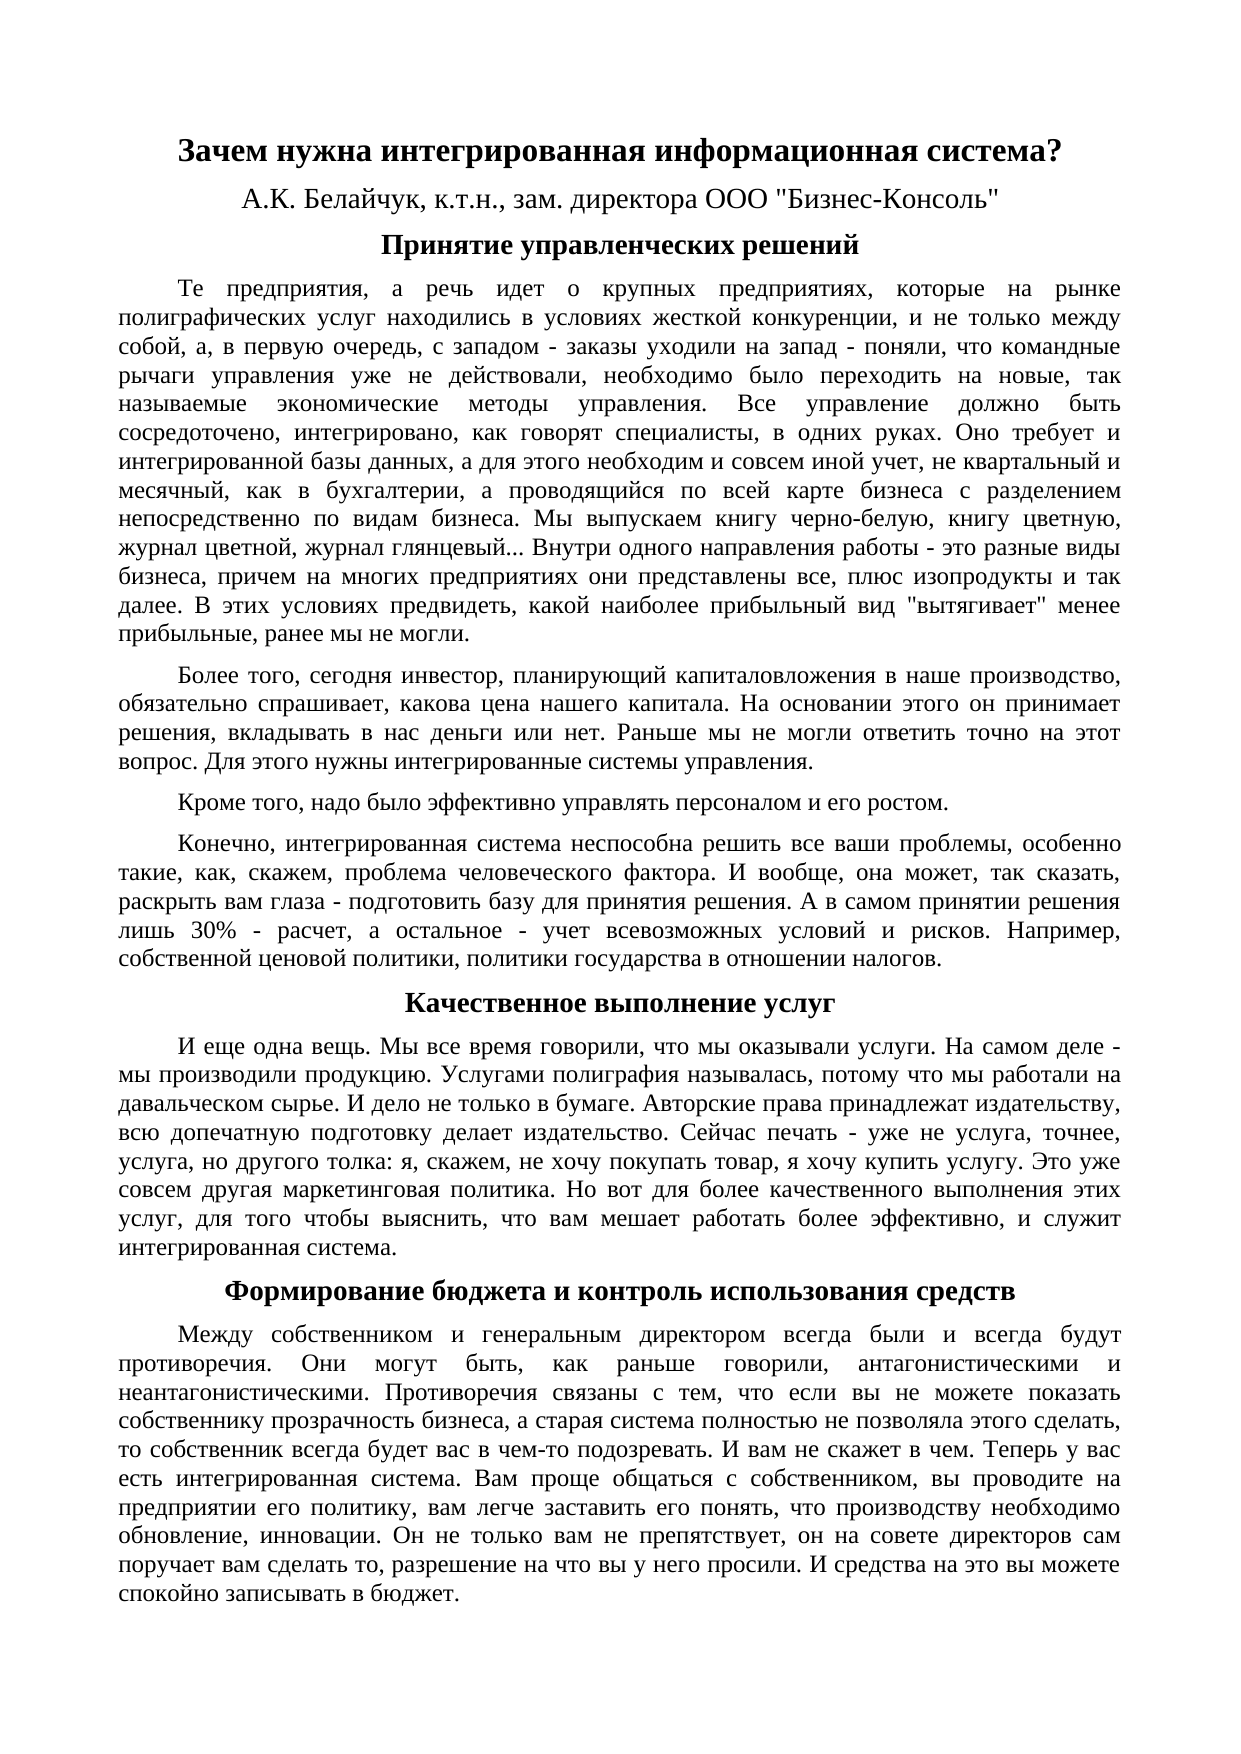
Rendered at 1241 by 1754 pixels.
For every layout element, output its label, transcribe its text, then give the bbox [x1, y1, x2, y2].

text Конечно, интегрированная система неспособна решить все ваши проблемы, особенно такие, как, скажем, проблема человеческого фактора. И вообще, она может, так сказать, раскрыть вам глаза - подготовить базу для принятия решения. А в самом принятии решения лишь 30% - расчет, а остальное - учет всевозможных условий и рисков. Например, собственной ценовой политики, политики государства в отношении налогов. [118, 828, 1122, 972]
text Качественное выполнение услуг [118, 985, 1122, 1018]
text Между собственником и генеральным директором всегда были и всегда будут противоречия. Они могут быть, как раньше говорили, антагонистическими и неантагонистическими. Противоречия связаны с тем, что если вы не можете показать собственнику прозрачность бизнеса, а старая система полностью не позволяла этого сделать, то собственник всегда будет вас в чем-то подозревать. И вам не скажет в чем. Теперь у вас есть интегрированная система. Вам проще общаться с собственником, вы проводите на предприятии его политику, вам легче заставить его понять, что производству необходимо обновление, инновации. Он не только вам не препятствует, он на совете директоров сам поручает вам сделать то, разрешение на что вы у него просили. И средства на это вы можете спокойно записывать в бюджет. [118, 1319, 1122, 1607]
text Зачем нужна интегрированная информационная система? [118, 131, 1122, 169]
text И еще одна вещь. Мы все время говорили, что мы оказывали услуги. На самом деле - мы производили продукцию. Услугами полиграфия называлась, потому что мы работали на давальческом сырье. И дело не только в бумаге. Авторские права принадлежат издательству, всю допечатную подготовку делает издательство. Сейчас печать - уже не услуга, точнее, услуга, но другого толка: я, скажем, не хочу покупать товар, я хочу купить услугу. Это уже совсем другая маркетинговая политика. Но вот для более качественного выполнения этих услуг, для того чтобы выяснить, что вам мешает работать более эффективно, и служит интегрированная система. [118, 1031, 1122, 1261]
text Те предприятия, а речь идет о крупных предприятиях, которые на рынке полиграфических услуг находились в условиях жесткой конкуренции, и не только между собой, а, в первую очередь, с западом - заказы уходили на запад - поняли, что командные рычаги управления уже не действовали, необходимо было переходить на новые, так называемые экономические методы управления. Все управление должно быть сосредоточено, интегрировано, как говорят специалисты, в одних руках. Оно требует и интегрированной базы данных, а для этого необходим и совсем иной учет, не квартальный и месячный, как в бухгалтерии, а проводящийся по всей карте бизнеса с разделением непосредственно по видам бизнеса. Мы выпускаем книгу черно-белую, книгу цветную, журнал цветной, журнал глянцевый... Внутри одного направления работы - это разные виды бизнеса, причем на многих предприятиях они представлены все, плюс изопродукты и так далее. В этих условиях предвидеть, какой наиболее прибыльный вид "вытягивает" менее прибыльные, ранее мы не могли. [118, 273, 1122, 647]
text Принятие управленческих решений [118, 227, 1122, 261]
text Формирование бюджета и контроль использования средств [118, 1273, 1122, 1307]
text А.К. Белайчук, к.т.н., зам. директора ООО "Бизнес-Консоль" [118, 181, 1122, 215]
text Кроме того, надо было эффективно управлять персоналом и его ростом. [118, 787, 1122, 816]
text Более того, сегодня инвестор, планирующий капиталовложения в наше производство, обязательно спрашивает, какова цена нашего капитала. На основании этого он принимает решения, вкладывать в нас деньги или нет. Раньше мы не могли ответить точно на этот вопрос. Для этого нужны интегрированные системы управления. [118, 660, 1122, 775]
